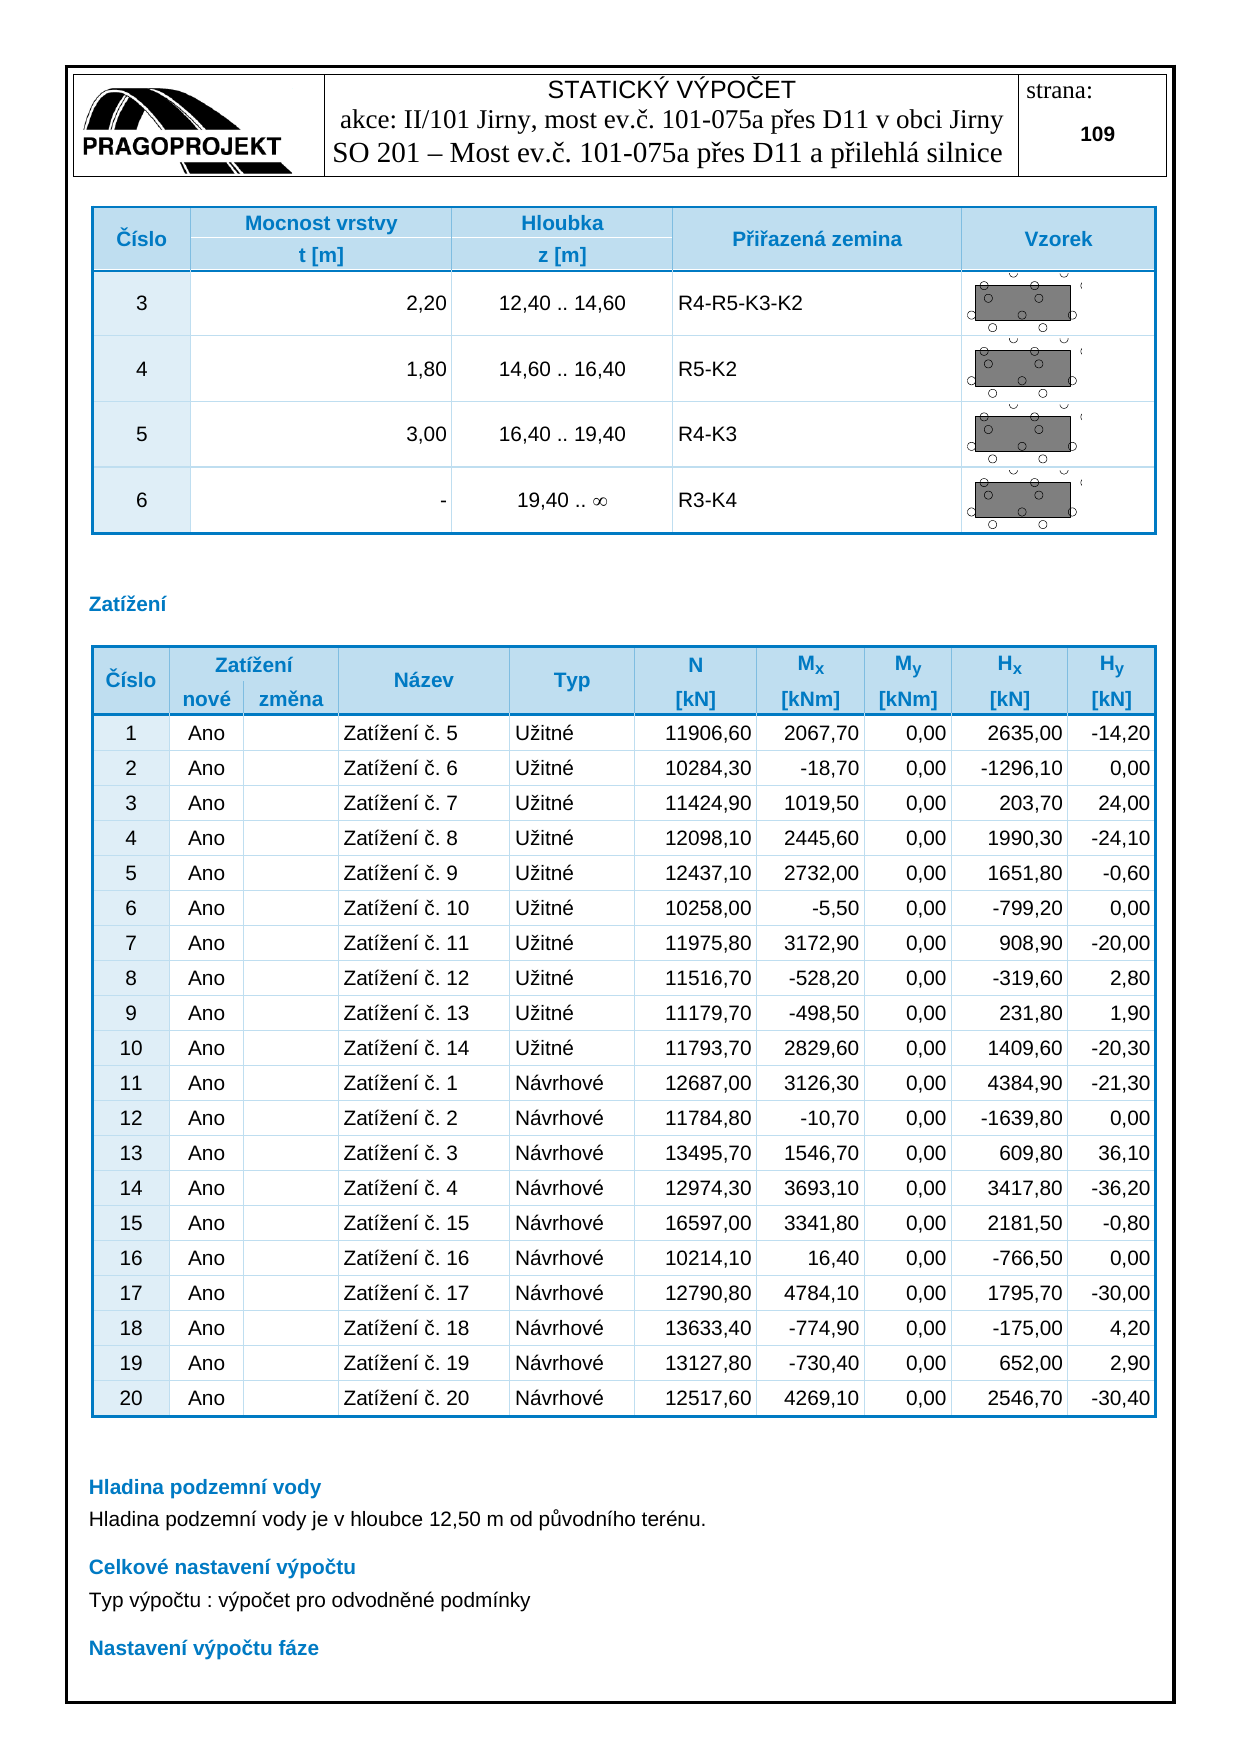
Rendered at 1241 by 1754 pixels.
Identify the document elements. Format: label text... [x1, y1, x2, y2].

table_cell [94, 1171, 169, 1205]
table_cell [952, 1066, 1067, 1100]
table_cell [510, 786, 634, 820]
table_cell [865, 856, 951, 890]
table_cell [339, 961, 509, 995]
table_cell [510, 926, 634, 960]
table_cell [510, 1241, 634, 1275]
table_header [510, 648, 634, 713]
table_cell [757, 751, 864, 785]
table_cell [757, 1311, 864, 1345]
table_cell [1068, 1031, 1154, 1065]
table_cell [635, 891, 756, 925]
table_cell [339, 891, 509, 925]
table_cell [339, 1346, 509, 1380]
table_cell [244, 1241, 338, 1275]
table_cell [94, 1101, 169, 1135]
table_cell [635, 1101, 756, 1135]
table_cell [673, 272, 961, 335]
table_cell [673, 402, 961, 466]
picture [82, 88, 293, 174]
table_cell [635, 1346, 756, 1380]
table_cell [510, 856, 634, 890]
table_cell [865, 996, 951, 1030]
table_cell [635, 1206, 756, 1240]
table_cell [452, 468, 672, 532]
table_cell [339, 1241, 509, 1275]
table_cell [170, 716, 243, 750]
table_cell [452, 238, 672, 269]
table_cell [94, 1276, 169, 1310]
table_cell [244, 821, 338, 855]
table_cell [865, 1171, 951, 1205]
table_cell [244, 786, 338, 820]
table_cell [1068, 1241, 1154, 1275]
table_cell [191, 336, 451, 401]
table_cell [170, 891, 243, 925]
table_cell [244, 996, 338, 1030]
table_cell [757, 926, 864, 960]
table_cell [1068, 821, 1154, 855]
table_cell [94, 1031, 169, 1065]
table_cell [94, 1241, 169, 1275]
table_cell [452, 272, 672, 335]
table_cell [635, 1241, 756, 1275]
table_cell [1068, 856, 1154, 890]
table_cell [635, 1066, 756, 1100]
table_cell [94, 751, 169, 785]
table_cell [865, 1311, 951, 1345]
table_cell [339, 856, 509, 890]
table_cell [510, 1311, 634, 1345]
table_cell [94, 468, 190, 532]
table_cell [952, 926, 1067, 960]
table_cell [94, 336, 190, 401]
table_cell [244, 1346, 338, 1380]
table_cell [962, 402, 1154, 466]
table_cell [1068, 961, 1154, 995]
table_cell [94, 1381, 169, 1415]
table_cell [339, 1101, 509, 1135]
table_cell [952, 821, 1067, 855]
text Hladina podzemní vody [89, 1475, 1152, 1499]
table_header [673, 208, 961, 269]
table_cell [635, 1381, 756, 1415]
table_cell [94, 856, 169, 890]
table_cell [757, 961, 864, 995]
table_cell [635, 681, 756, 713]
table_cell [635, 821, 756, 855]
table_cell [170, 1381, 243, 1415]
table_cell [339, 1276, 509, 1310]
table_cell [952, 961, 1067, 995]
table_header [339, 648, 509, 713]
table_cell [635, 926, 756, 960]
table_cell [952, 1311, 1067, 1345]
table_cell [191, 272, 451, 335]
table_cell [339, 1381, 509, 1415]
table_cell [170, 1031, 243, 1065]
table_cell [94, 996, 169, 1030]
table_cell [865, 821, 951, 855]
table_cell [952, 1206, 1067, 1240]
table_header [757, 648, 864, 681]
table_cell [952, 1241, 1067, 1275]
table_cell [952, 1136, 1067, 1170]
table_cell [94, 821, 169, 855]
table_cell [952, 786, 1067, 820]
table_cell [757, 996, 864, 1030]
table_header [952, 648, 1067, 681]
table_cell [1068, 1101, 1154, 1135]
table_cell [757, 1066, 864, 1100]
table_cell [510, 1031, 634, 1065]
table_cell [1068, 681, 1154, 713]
text Hladina podzemní vody je v hloubce 12,50 m od původního terénu. [89, 1507, 1152, 1531]
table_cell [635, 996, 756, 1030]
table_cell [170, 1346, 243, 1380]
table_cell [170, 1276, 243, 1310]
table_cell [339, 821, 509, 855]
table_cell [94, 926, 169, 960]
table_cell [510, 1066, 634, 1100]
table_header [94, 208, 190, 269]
text Typ výpočtu : výpočet pro odvodněné podmínky [89, 1587, 1152, 1611]
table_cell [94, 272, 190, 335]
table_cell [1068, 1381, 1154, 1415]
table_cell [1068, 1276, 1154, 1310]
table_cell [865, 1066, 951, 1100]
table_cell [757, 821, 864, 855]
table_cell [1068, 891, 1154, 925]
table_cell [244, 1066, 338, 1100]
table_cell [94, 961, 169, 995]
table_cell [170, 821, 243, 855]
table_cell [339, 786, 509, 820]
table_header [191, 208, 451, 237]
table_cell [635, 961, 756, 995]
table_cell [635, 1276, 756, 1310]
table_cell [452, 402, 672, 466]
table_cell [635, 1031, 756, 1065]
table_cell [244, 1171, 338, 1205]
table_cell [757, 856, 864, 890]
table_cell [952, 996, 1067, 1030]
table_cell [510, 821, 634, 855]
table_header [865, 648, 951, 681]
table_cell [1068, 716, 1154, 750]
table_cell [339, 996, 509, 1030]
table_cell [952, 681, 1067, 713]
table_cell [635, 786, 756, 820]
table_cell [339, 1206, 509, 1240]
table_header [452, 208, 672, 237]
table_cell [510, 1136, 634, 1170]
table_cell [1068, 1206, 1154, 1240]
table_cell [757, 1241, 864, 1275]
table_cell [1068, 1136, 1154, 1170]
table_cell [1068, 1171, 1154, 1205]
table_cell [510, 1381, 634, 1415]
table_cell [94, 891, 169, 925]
text Nastavení výpočtu fáze [89, 1635, 1152, 1659]
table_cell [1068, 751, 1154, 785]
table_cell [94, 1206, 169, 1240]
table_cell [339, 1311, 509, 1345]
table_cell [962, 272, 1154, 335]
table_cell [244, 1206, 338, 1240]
text Zatížení [89, 592, 1152, 616]
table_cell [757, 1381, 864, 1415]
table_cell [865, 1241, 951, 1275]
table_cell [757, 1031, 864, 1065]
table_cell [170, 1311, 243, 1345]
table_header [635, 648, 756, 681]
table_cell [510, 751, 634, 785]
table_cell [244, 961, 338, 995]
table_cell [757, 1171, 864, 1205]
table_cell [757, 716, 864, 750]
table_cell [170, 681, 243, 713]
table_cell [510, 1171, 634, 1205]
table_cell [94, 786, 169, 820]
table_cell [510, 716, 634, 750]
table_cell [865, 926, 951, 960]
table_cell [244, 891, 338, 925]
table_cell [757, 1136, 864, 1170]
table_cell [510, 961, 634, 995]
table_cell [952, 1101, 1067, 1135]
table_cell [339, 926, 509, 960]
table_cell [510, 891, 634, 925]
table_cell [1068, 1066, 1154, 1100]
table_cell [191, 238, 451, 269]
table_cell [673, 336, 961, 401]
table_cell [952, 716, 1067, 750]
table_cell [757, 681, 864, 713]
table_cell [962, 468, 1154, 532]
text Celkové nastavení výpočtu [89, 1555, 1152, 1579]
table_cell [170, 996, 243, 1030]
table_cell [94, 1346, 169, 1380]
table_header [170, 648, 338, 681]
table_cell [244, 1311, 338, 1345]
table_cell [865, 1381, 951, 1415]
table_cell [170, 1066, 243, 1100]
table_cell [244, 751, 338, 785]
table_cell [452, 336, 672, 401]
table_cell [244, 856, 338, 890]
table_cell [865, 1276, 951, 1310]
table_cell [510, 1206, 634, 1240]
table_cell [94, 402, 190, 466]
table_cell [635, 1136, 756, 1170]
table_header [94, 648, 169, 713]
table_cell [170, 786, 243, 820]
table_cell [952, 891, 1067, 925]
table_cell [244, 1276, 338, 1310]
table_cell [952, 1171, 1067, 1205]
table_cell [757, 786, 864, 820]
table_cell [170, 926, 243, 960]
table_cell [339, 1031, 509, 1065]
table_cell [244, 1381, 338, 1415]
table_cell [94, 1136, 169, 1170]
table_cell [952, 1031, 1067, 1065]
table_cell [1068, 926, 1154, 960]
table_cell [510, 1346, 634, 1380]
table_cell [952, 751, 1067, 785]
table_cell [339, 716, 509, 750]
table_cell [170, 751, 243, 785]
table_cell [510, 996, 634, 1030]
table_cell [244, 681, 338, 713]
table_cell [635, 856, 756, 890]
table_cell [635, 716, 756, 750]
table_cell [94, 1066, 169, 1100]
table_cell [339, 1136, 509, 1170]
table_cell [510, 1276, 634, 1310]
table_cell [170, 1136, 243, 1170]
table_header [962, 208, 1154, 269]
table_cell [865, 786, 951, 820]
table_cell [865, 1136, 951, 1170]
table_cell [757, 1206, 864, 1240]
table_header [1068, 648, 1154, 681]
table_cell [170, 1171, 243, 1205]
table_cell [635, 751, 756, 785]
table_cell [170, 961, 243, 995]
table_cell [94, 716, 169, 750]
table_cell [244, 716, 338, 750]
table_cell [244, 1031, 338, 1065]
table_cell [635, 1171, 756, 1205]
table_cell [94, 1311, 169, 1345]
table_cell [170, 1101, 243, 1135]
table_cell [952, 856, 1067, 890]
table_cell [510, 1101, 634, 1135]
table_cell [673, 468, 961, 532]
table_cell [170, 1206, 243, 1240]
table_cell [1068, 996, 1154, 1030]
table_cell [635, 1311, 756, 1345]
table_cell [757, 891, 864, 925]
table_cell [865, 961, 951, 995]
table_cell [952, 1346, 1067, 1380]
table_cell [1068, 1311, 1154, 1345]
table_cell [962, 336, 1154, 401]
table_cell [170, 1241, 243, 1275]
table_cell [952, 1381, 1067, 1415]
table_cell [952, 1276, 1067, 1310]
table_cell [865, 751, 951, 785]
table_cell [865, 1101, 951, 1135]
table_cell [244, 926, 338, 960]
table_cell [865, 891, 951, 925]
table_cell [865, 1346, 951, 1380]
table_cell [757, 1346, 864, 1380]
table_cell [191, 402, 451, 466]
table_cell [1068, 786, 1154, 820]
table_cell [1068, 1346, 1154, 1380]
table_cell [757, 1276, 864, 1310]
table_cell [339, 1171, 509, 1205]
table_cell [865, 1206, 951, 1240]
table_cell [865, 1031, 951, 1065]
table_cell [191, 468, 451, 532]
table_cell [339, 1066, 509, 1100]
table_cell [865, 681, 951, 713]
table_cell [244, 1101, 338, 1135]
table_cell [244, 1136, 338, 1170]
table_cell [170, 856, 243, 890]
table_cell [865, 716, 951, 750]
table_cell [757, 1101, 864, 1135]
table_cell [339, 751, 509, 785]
